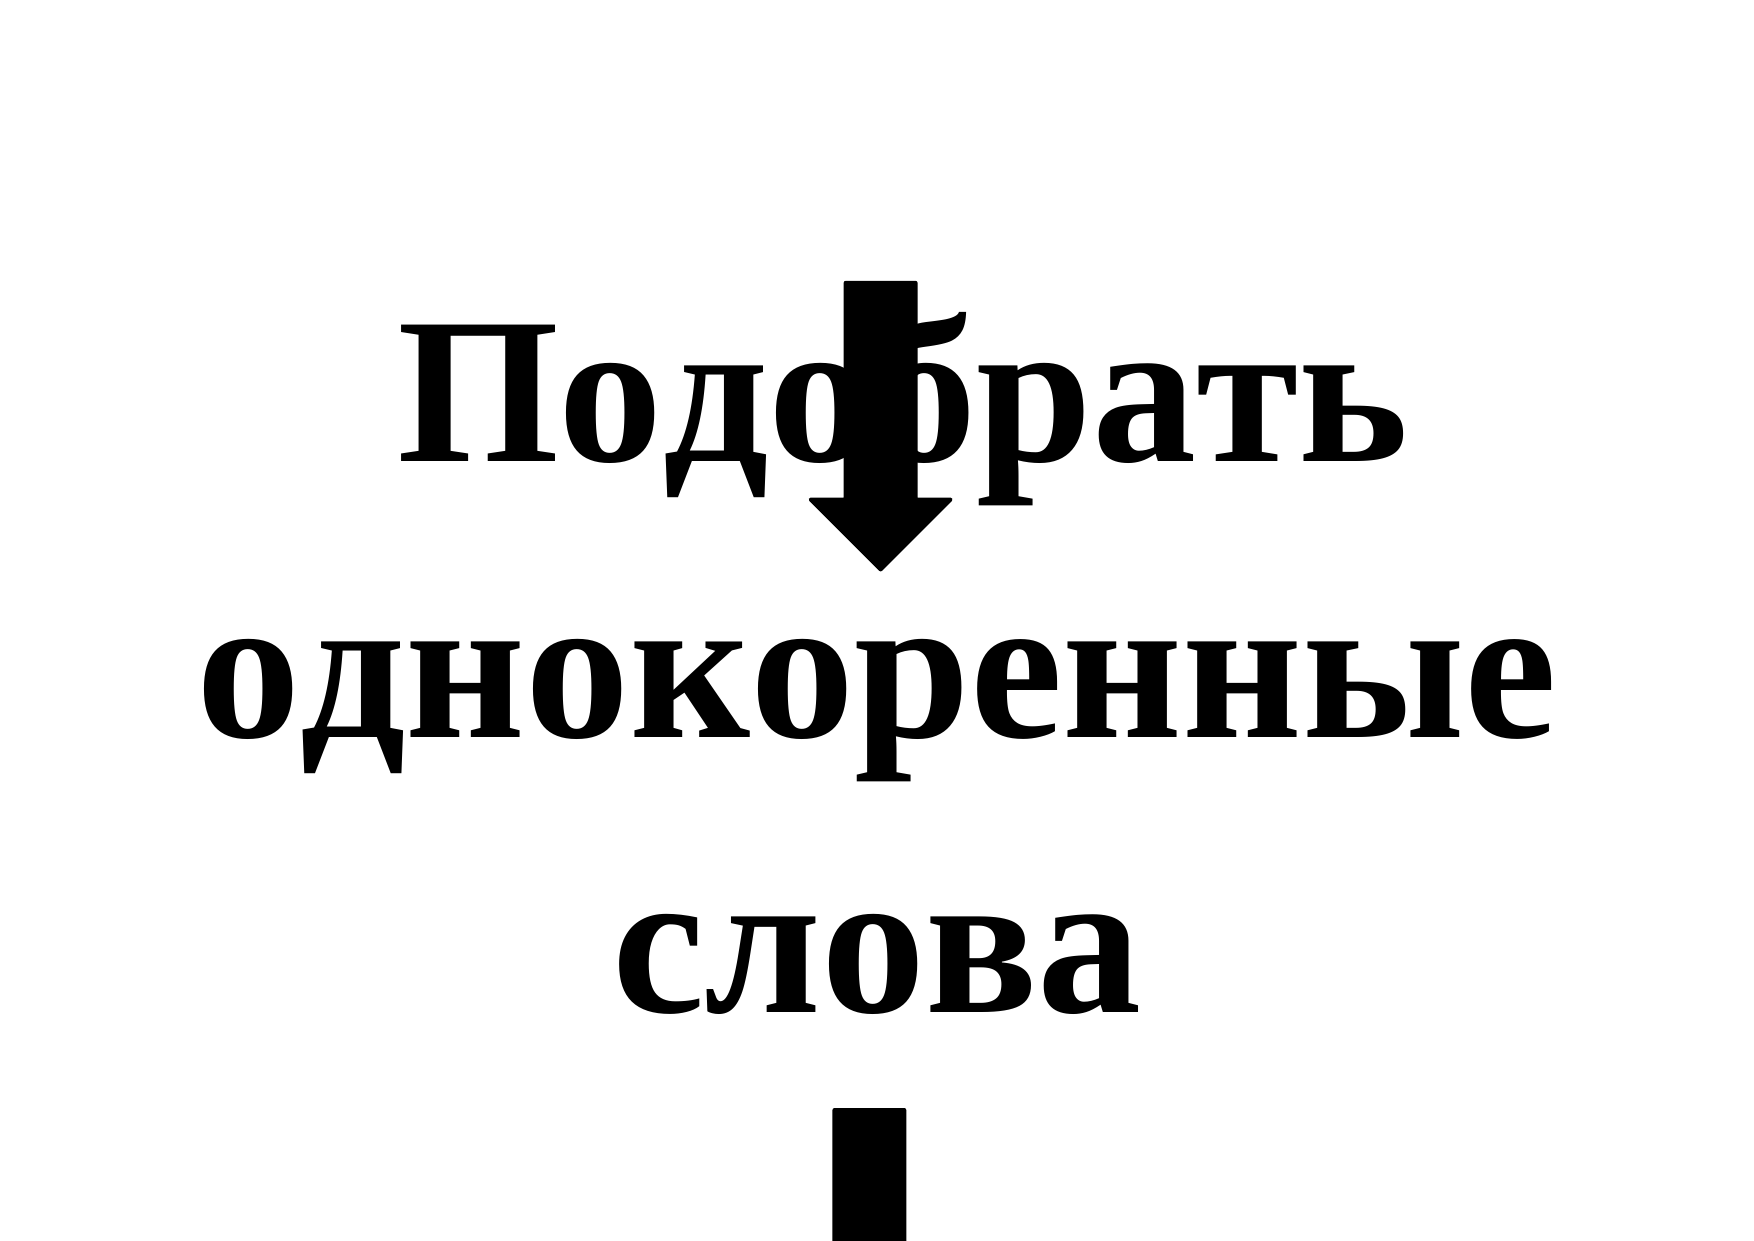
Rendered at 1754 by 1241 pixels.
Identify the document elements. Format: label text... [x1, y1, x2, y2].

text Подобрать однокоренные слова [118, 267, 1636, 1058]
